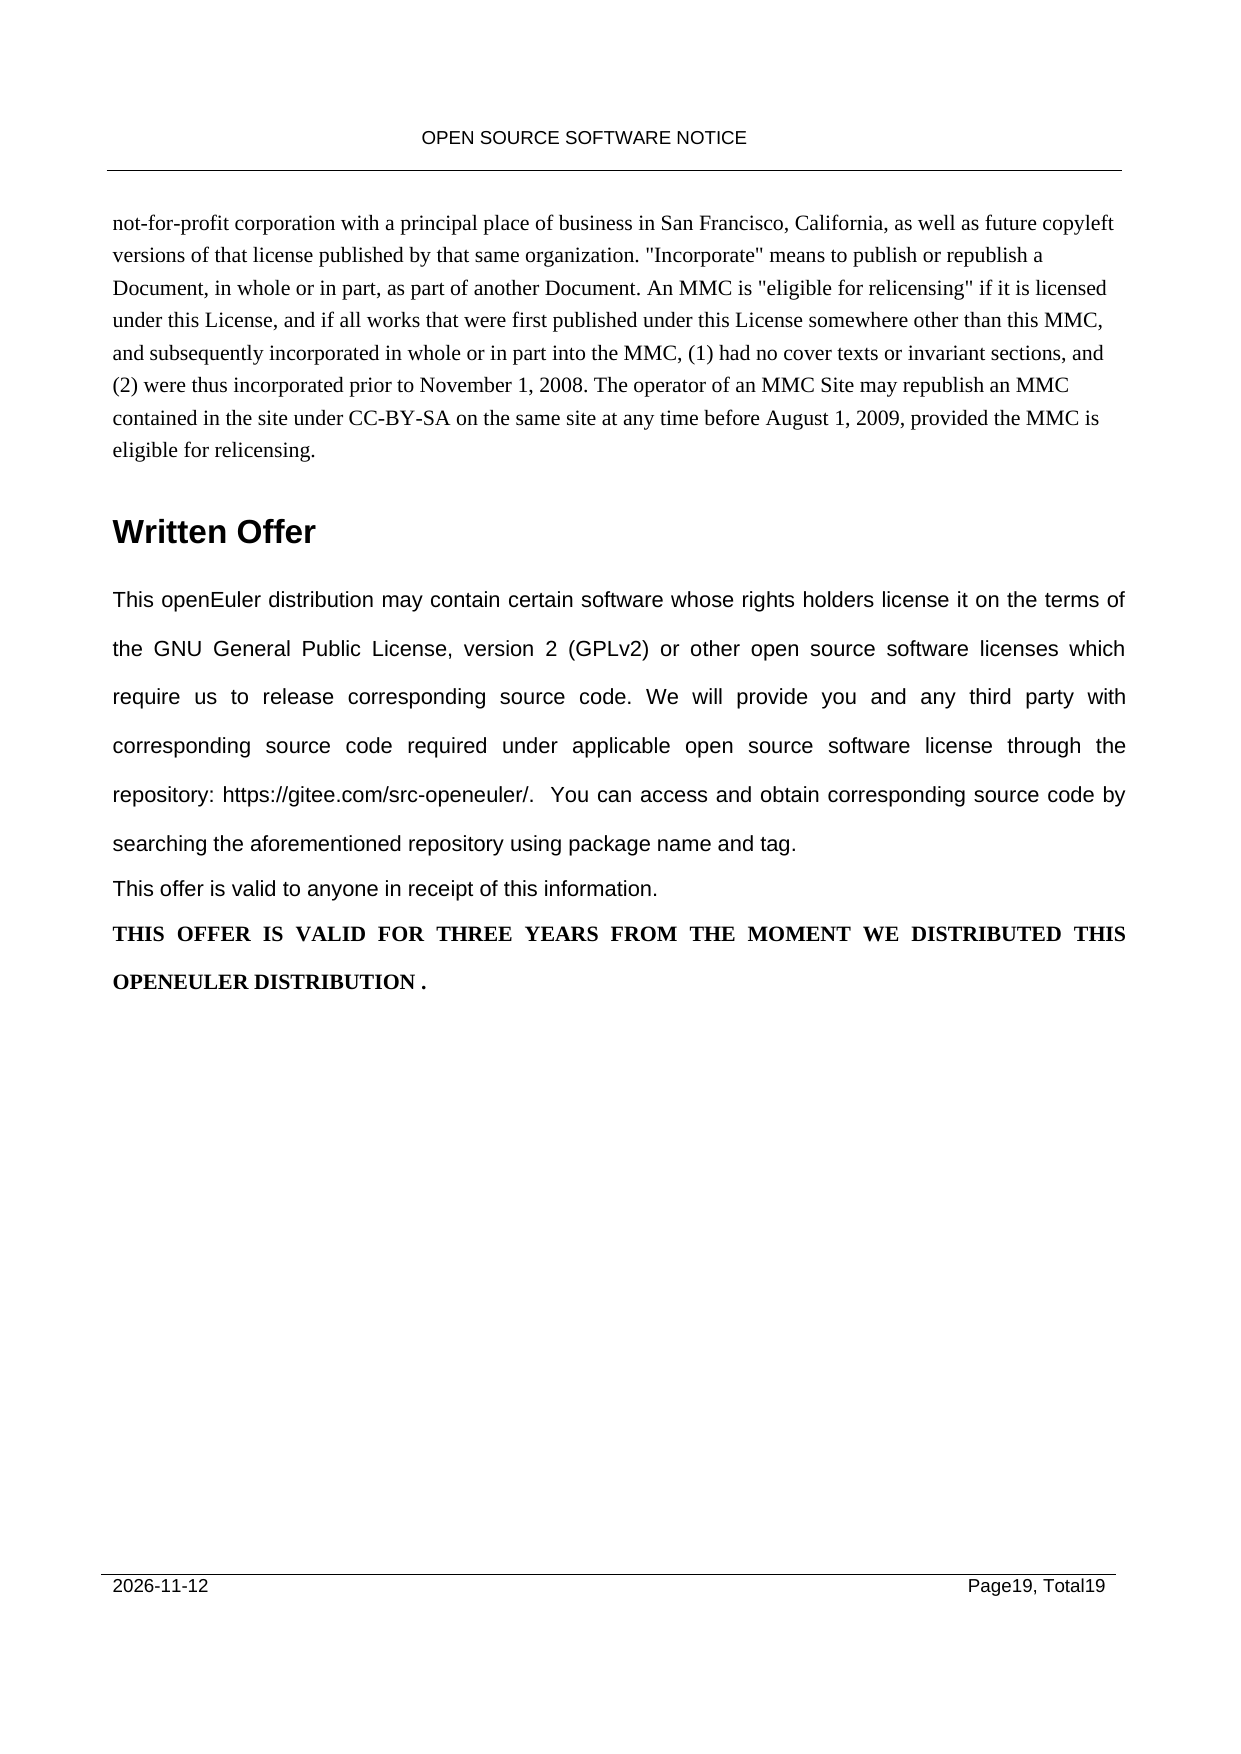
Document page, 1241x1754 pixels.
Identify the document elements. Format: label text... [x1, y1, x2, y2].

text Written Offer [112, 499, 1128, 564]
text This openEuler distribution may contain certain software whose rights holders license it on the terms of the GNU General Public License, version 2 (GPLv2) or other open source software licenses which require us to release corresponding source code. We will provide you and any third party with corresponding source code required under applicable open source software license through the repository: https://gitee.com/src-openeuler/. You can access and obtain corresponding source code by searching the aforementioned repository using package name and tag. [112, 583, 1128, 859]
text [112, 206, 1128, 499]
text This offer is valid to anyone in receipt of this information. [112, 872, 1128, 904]
text THIS OFFER IS VALID FOR THREE YEARS FROM THE MOMENT WE DISTRIBUTED THIS OPENEULER DISTRIBUTION . [112, 917, 1128, 998]
